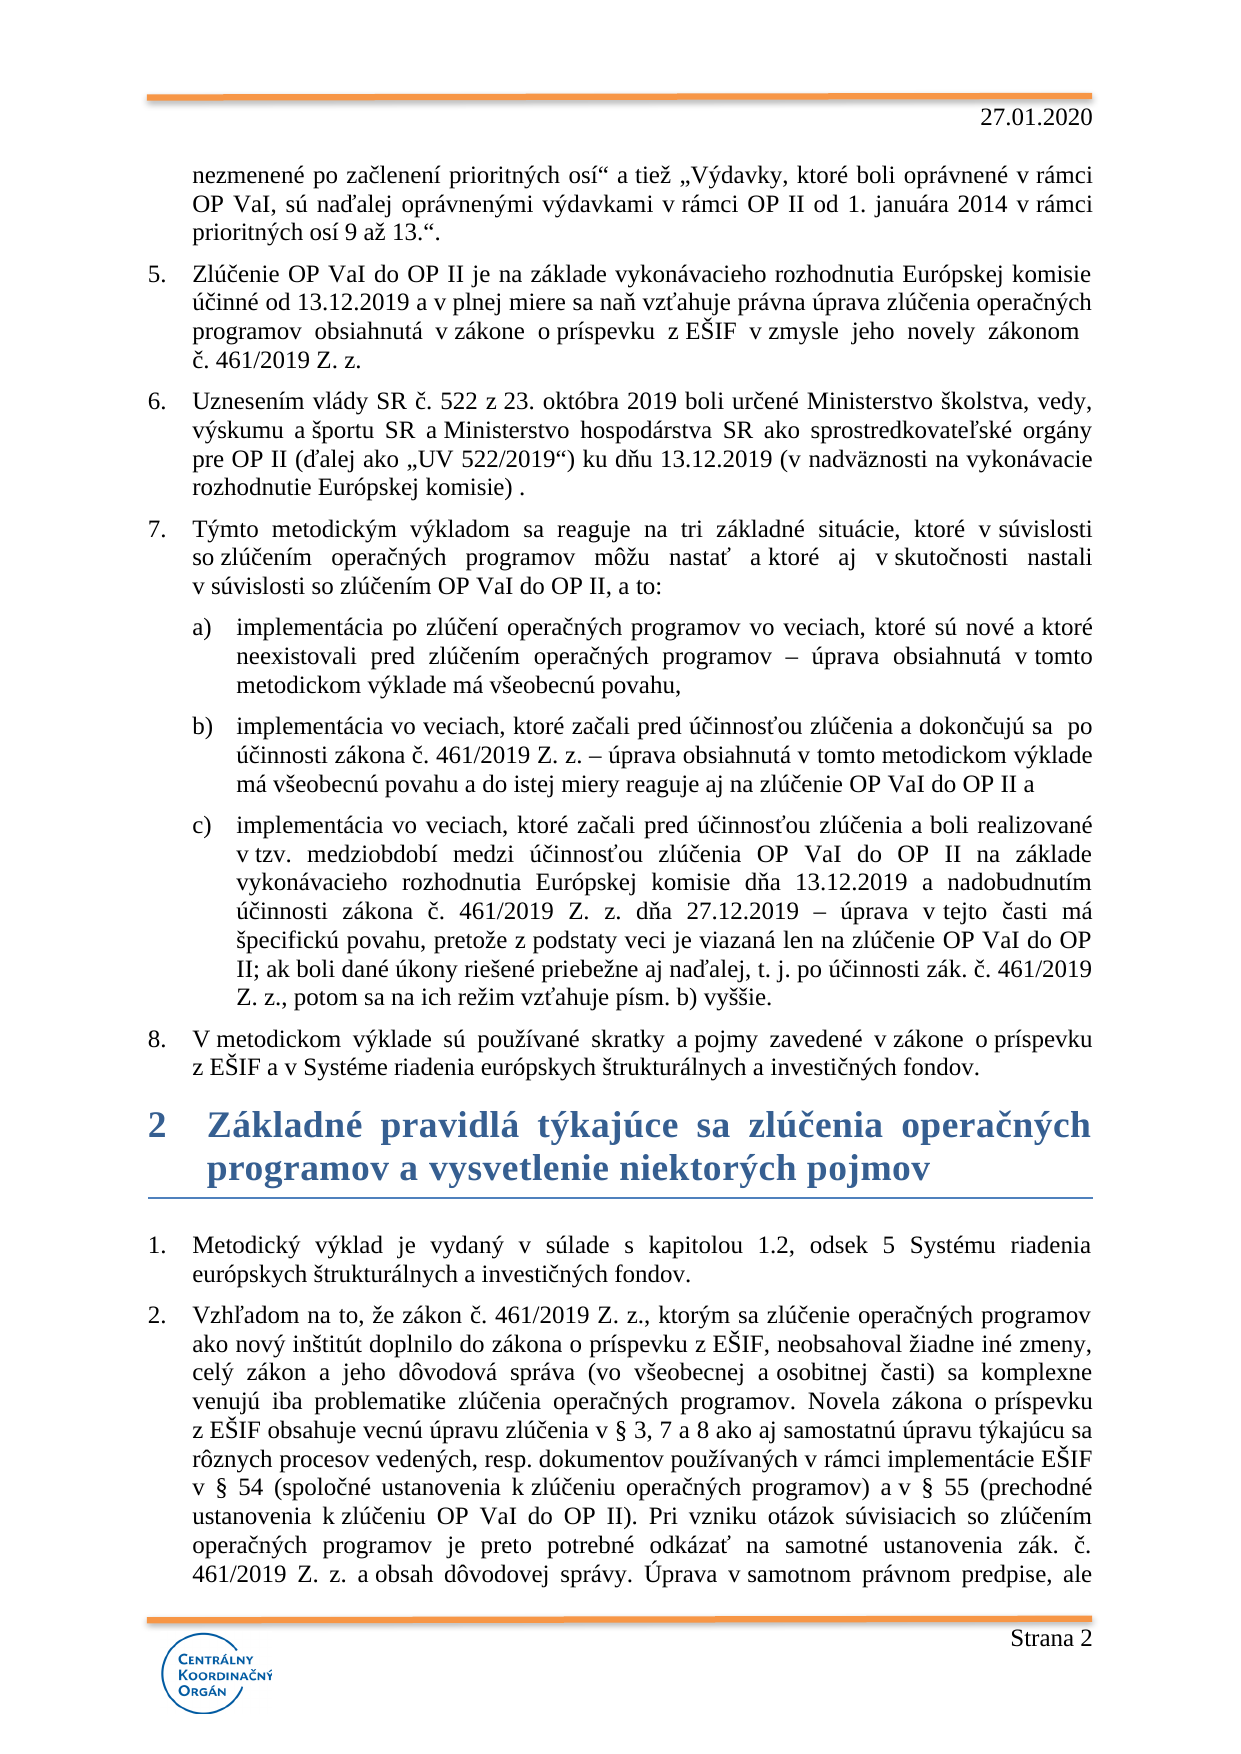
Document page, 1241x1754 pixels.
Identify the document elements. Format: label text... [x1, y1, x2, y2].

list implementácia vo veciach, ktoré začali pred účinnosťou zlúčenia a dokončujú sa po účinnosti zákona č. 461/2019 Z. z. – úprava obsiahnutá v tomto metodickom výklade má všeobecnú povahu a do istej miery reaguje aj na zlúčenie OP VaI do OP II a [192, 711, 1093, 797]
list Uznesením vlády SR č. 522 z 23. októbra 2019 boli určené Ministerstvo školstva, vedy, výskumu a športu SR a Ministerstvo hospodárstva SR ako sprostredkovateľské orgány pre OP II (ďalej ako „UV 522/2019“) ku dňu 13.12.2019 (v nadväznosti na vykonávacie rozhodnutie Európskej komisie) . [148, 386, 1093, 501]
list implementácia po zlúčení operačných programov vo veciach, ktoré sú nové a ktoré neexistovali pred zlúčením operačných programov – úprava obsiahnutá v tomto metodickom výklade má všeobecnú povahu, [192, 612, 1093, 699]
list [148, 1300, 1093, 1587]
list implementácia vo veciach, ktoré začali pred účinnosťou zlúčenia a boli realizované v tzv. medziobdobí medzi účinnosťou zlúčenia OP VaI do OP II na základe vykonávacieho rozhodnutia Európskej komisie dňa 13.12.2019 a nadobudnutím účinnosti zákona č. 461/2019 Z. z. dňa 27.12.2019 – úprava v tejto časti má špecifickú povahu, pretože z podstaty veci je viazaná len na zlúčenie OP VaI do OP II; ak boli dané úkony riešené priebežne aj naďalej, t. j. po účinnosti zák. č. 461/2019 Z. z., potom sa na ich režim vzťahuje písm. b) vyššie. [192, 810, 1093, 1011]
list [148, 160, 1093, 246]
text 2 Základné pravidlá týkajúce sa zlúčenia operačných programov a vysvetlenie niektorých pojmov [148, 1102, 1093, 1197]
list Metodický výklad je vydaný v súlade s kapitolou 1.2, odsek 5 Systému riadenia európskych štrukturálnych a investičných fondov. [148, 1230, 1093, 1287]
list Týmto metodickým výkladom sa reaguje na tri základné situácie, ktoré v súvislosti so zlúčením operačných programov môžu nastať a ktoré aj v skutočnosti nastali v súvislosti so zlúčením OP VaI do OP II, a to: [148, 514, 1093, 600]
list V metodickom výklade sú používané skratky a pojmy zavedené v zákone o príspevku z EŠIF a v Systéme riadenia európskych štrukturálnych a investičných fondov. [148, 1024, 1093, 1081]
picture [159, 1631, 272, 1713]
list Zlúčenie OP VaI do OP II je na základe vykonávacieho rozhodnutia Európskej komisie účinné od 13.12.2019 a v plnej miere sa naň vzťahuje právna úprava zlúčenia operačných programov obsiahnutá v zákone o príspevku z EŠIF v zmysle jeho novely zákonom č. 461/2019 Z. z. [148, 259, 1093, 374]
